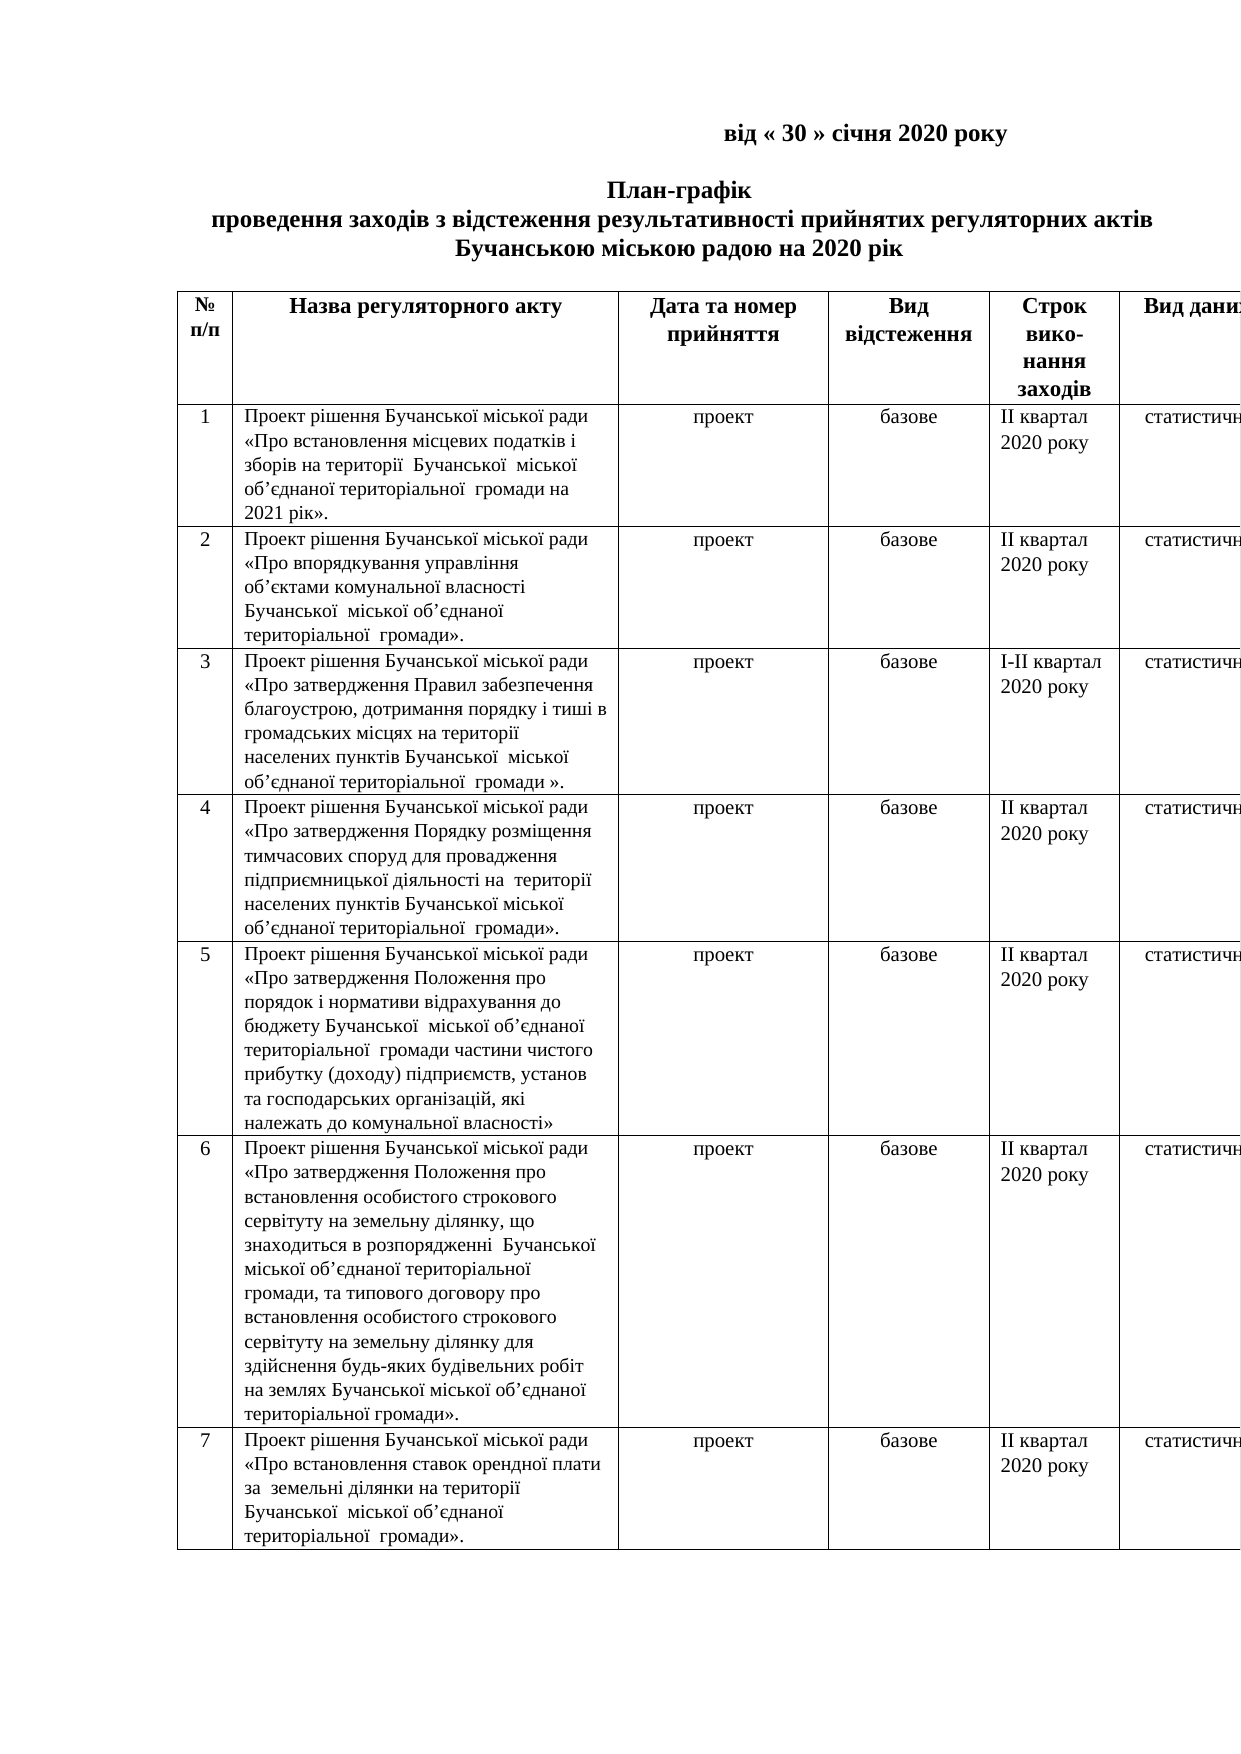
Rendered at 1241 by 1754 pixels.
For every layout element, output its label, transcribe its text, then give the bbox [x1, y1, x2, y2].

table_header Вид даних [1120, 292, 1240, 403]
table_cell 1 [178, 405, 232, 526]
table_cell проект [619, 1136, 828, 1427]
table_cell проект [619, 942, 828, 1135]
table_cell Проект рішення Бучанської міської ради «Про затвердження Правил забезпечення благоустрою, дотримання порядку і тиші в громадських місцях на території населених пунктів Бучанської міської об’єднаної територіальної громади ». [233, 649, 618, 794]
table_cell проект [619, 795, 828, 941]
table_header № п/п [178, 292, 232, 403]
table_cell 5 [178, 942, 232, 1135]
table_cell I-ІІ квартал 2020 року [990, 649, 1119, 794]
table_header Строк вико-нання заходів [990, 292, 1119, 403]
table_cell статистичні [1120, 649, 1240, 794]
table_header Вид відстеження [829, 292, 989, 403]
table_cell Проект рішення Бучанської міської ради «Про затвердження Положення про встановлення особистого строкового сервітуту на земельну ділянку, що знаходиться в розпорядженні Бучанської міської об’єднаної територіальної громади, та типового договору про встановлення особистого строкового сервітуту на земельну ділянку для здійснення будь-яких будівельних робіт на землях Бучанської міської об’єднаної територіальної громади». [233, 1136, 618, 1427]
table_cell 3 [178, 649, 232, 794]
table_cell базове [829, 649, 989, 794]
table_cell 7 [178, 1428, 232, 1549]
table_header Назва регуляторного акту [233, 292, 618, 403]
table_cell ІІ квартал 2020 року [990, 1136, 1119, 1427]
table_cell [990, 1428, 1119, 1549]
table_cell Проект рішення Бучанської міської ради «Про встановлення ставок орендної плати за земельні ділянки на території Бучанської міської об’єднаної територіальної громади». [233, 1428, 618, 1549]
table_cell проект [619, 405, 828, 526]
table_cell базове [829, 942, 989, 1135]
table_cell статистичні [1120, 527, 1240, 648]
table_cell базове [829, 1136, 989, 1427]
table_header Дата та номер прийняття [619, 292, 828, 403]
text Бучанською міською радою на 2020 рік [177, 233, 1181, 262]
text проведення заходів з відстеження результативності прийнятих регуляторних актів [177, 204, 1181, 233]
table_cell ІI квартал 2020 року [990, 405, 1119, 526]
table_cell ІІ квартал 2020 року [990, 795, 1119, 941]
table_cell базове [829, 795, 989, 941]
table_cell Проект рішення Бучанської міської ради «Про затвердження Положення про порядок і нормативи відрахування до бюджету Бучанської міської об’єднаної територіальної громади частини чистого прибутку (доходу) підприємств, установ та господарських організацій, які належать до комунальної власності» [233, 942, 618, 1135]
text від « 30 » січня 2020 року [723, 118, 1196, 147]
table_cell 2 [178, 527, 232, 648]
table_cell статистичні [1120, 405, 1240, 526]
table_cell ІІ квартал 2020 року [990, 942, 1119, 1135]
table_cell Проект рішення Бучанської міської ради «Про впорядкування управління об’єктами комунальної власності Бучанської міської об’єднаної територіальної громади». [233, 527, 618, 648]
table_cell Проект рішення Бучанської міської ради «Про затвердження Порядку розміщення тимчасових споруд для провадження підприємницької діяльності на території населених пунктів Бучанської міської об’єднаної територіальної громади». [233, 795, 618, 941]
table_cell проект [619, 527, 828, 648]
text План-графік [177, 176, 1181, 204]
table_cell статистичні [1120, 795, 1240, 941]
table_cell проект [619, 649, 828, 794]
table_cell 4 [178, 795, 232, 941]
table_cell статистичні [1120, 1136, 1240, 1427]
table_cell базове [829, 527, 989, 648]
table_cell проект [619, 1428, 828, 1549]
table_cell Проект рішення Бучанської міської ради «Про встановлення місцевих податків і зборів на території Бучанської міської об’єднаної територіальної громади на 2021 рік». [233, 405, 618, 526]
table_cell статистичні [1120, 1428, 1240, 1549]
table_cell 6 [178, 1136, 232, 1427]
table_cell ІІ квартал 2020 року [990, 527, 1119, 648]
table_cell статистичні [1120, 942, 1240, 1135]
table_cell базове [829, 405, 989, 526]
table_cell базове [829, 1428, 989, 1549]
